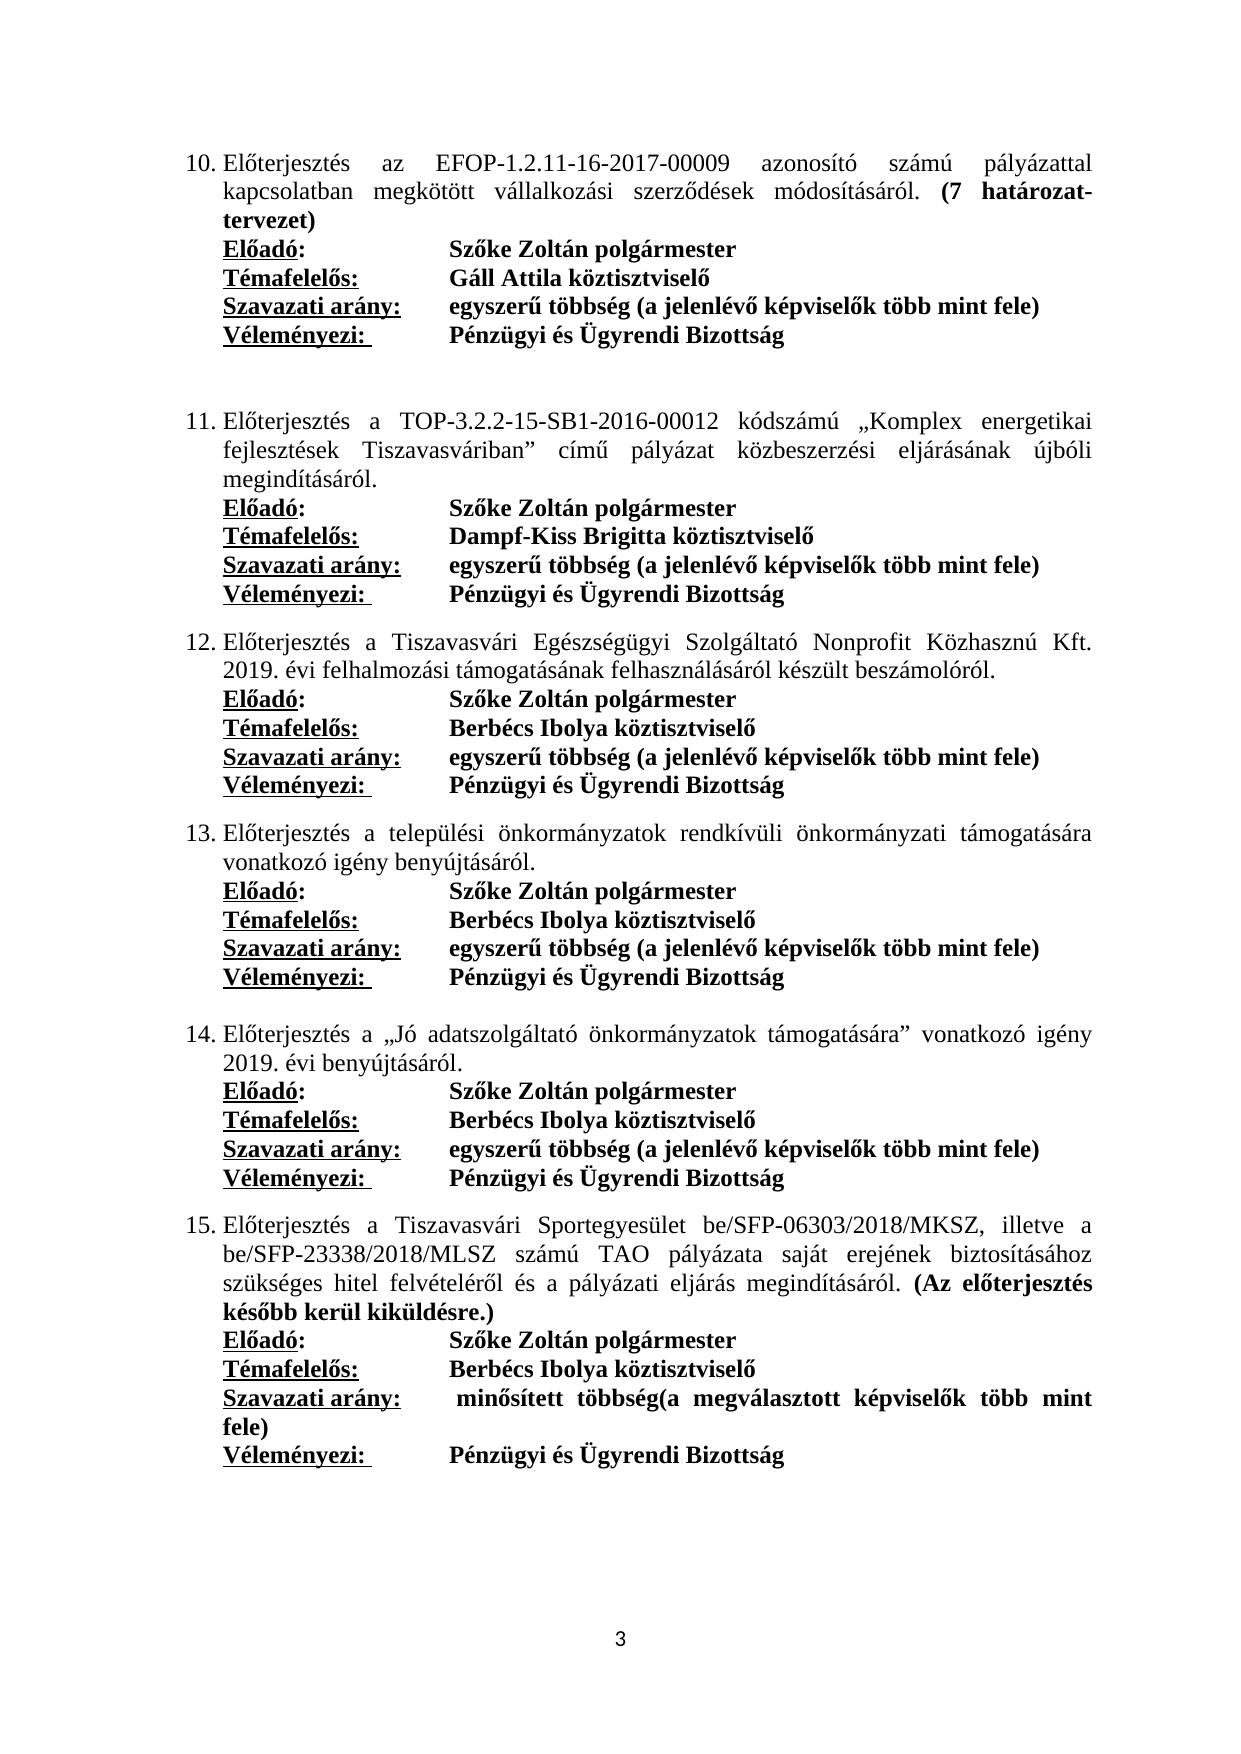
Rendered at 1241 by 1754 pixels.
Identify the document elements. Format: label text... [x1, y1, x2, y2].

list Szavazati arány: egyszerű többség (a jelenlévő képviselők több mint fele) [223, 550, 1093, 579]
list Előterjesztés a TOP-3.2.2-15-SB1-2016-00012 kódszámú „Komplex energetikai fejlesztések Tiszavasváriban” című pályázat közbeszerzési eljárásának újbóli megindításáról. [185, 406, 1093, 493]
list Szavazati arány: egyszerű többség (a jelenlévő képviselők több mint fele) [223, 1134, 1093, 1163]
list Szavazati arány: egyszerű többség (a jelenlévő képviselők több mint fele) [223, 291, 1093, 320]
list Előterjesztés az EFOP-1.2.11-16-2017-00009 azonosító számú pályázattal kapcsolatban megkötött vállalkozási szerződések módosításáról. (7 határozat-tervezet) [185, 148, 1093, 234]
list Előterjesztés a Tiszavasvári Egészségügyi Szolgáltató Nonprofit Közhasznú Kft. 2019. évi felhalmozási támogatásának felhasználásáról készült beszámolóról. [185, 627, 1093, 684]
list Véleményezi: Pénzügyi és Ügyrendi Bizottság [223, 1163, 1093, 1191]
list Témafelelős: Gáll Attila köztisztviselő [223, 263, 1093, 291]
list Előadó: Szőke Zoltán polgármester [223, 1076, 1093, 1105]
list Témafelelős: Dampf-Kiss Brigitta köztisztviselő [223, 521, 1093, 550]
list Véleményezi: Pénzügyi és Ügyrendi Bizottság [223, 579, 1093, 608]
list Előadó: Szőke Zoltán polgármester [223, 1326, 1093, 1354]
list Témafelelős: Berbécs Ibolya köztisztviselő [223, 713, 1093, 742]
list Előterjesztés a „Jó adatszolgáltató önkormányzatok támogatására” vonatkozó igény 2019. évi benyújtásáról. [185, 1019, 1093, 1076]
list Véleményezi: Pénzügyi és Ügyrendi Bizottság [223, 320, 1093, 349]
list Előadó: Szőke Zoltán polgármester [223, 234, 1093, 263]
list Szavazati arány: egyszerű többség (a jelenlévő képviselők több mint fele) [223, 742, 1093, 771]
list Témafelelős: Berbécs Ibolya köztisztviselő [223, 905, 1093, 933]
list Véleményezi: Pénzügyi és Ügyrendi Bizottság [223, 962, 1093, 991]
list Előterjesztés a települési önkormányzatok rendkívüli önkormányzati támogatására vonatkozó igény benyújtásáról. [185, 818, 1093, 876]
list Előadó: Szőke Zoltán polgármester [223, 493, 1093, 521]
list Szavazati arány: minősített többség(a megválasztott képviselők több mint fele) [223, 1383, 1093, 1441]
list Előterjesztés a Tiszavasvári Sportegyesület be/SFP-06303/2018/MKSZ, illetve a be/SFP-23338/2018/MLSZ számú TAO pályázata saját erejének biztosításához szükséges hitel felvételéről és a pályázati eljárás megindításáról. (Az előterjesztés később kerül kiküldésre.) [185, 1211, 1093, 1326]
list Előadó: Szőke Zoltán polgármester [223, 684, 1093, 713]
list Előadó: Szőke Zoltán polgármester [223, 876, 1093, 905]
list Szavazati arány: egyszerű többség (a jelenlévő képviselők több mint fele) [223, 933, 1093, 962]
list Témafelelős: Berbécs Ibolya köztisztviselő [223, 1354, 1093, 1383]
list Véleményezi: Pénzügyi és Ügyrendi Bizottság [223, 1441, 1093, 1469]
list Témafelelős: Berbécs Ibolya köztisztviselő [223, 1105, 1093, 1134]
list Véleményezi: Pénzügyi és Ügyrendi Bizottság [223, 771, 1093, 799]
